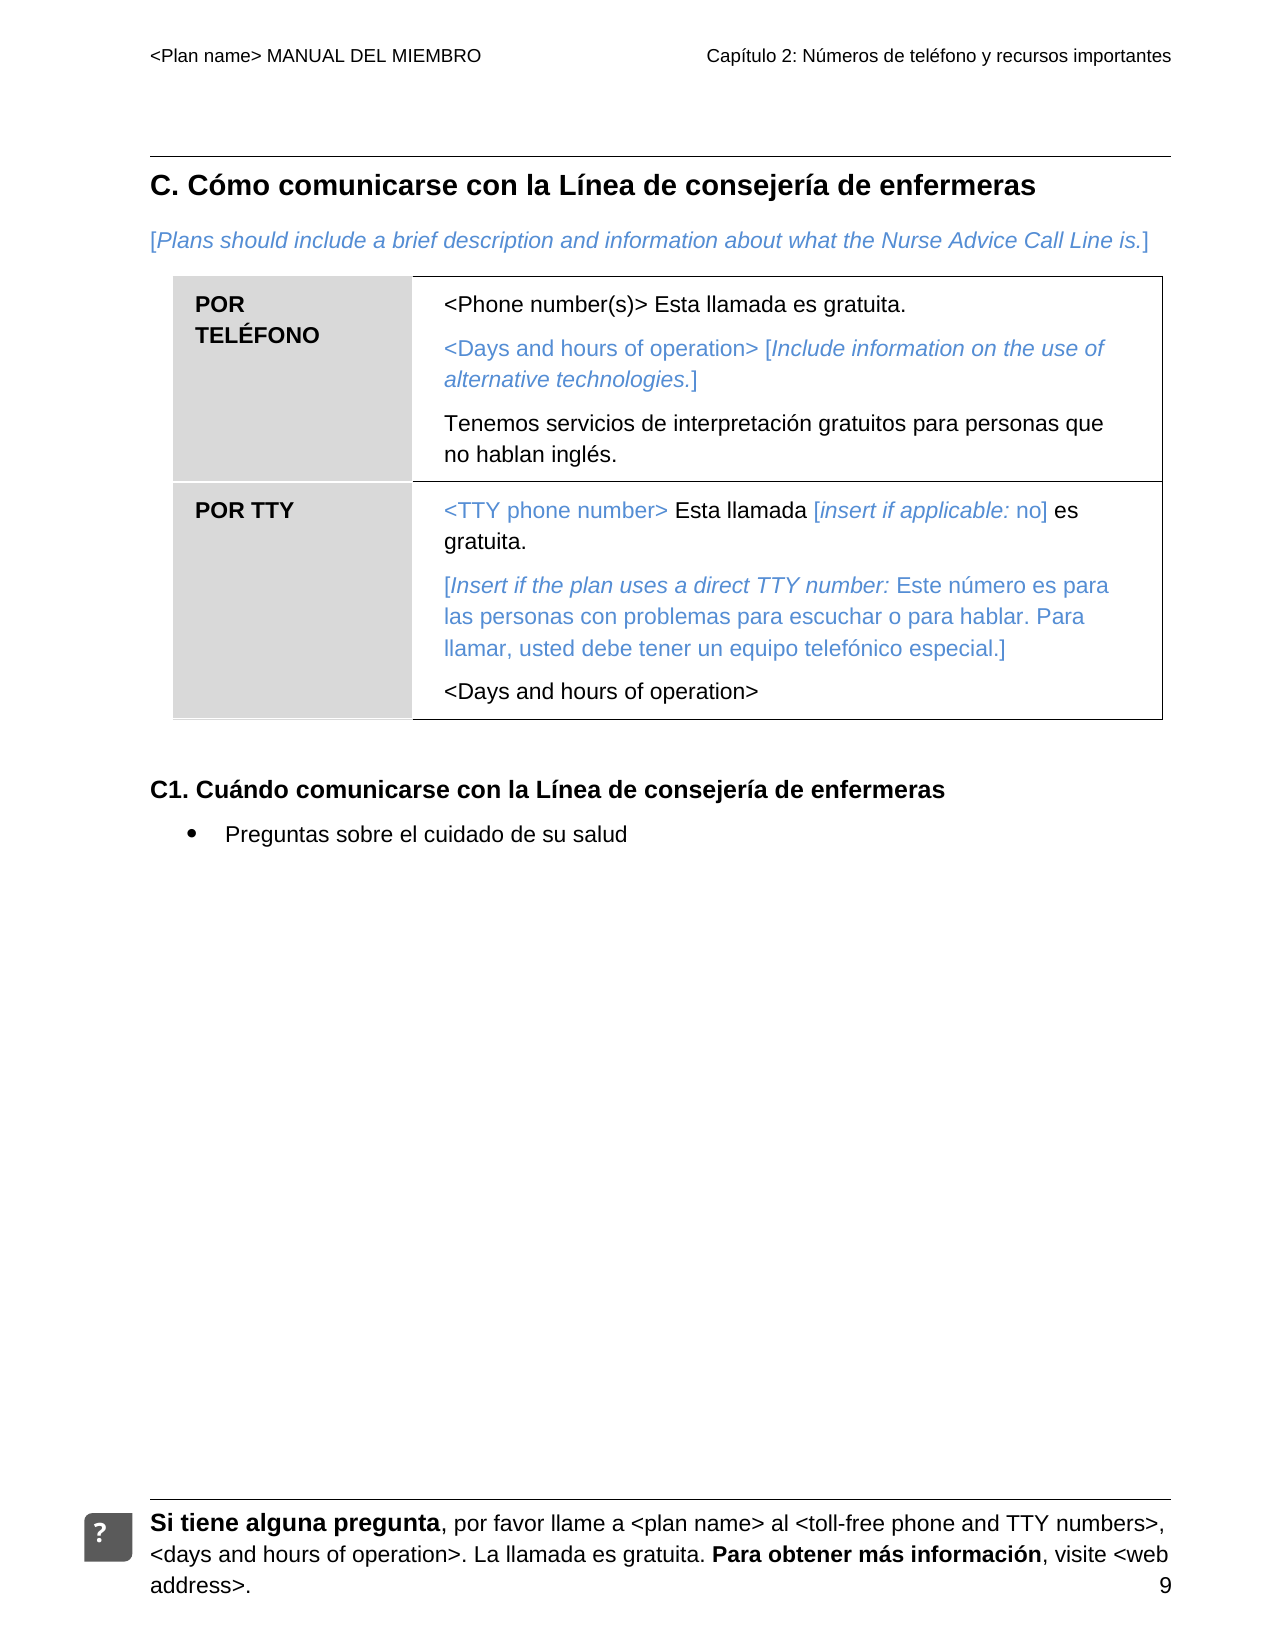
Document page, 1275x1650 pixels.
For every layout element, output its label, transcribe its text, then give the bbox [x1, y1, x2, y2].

table_header <Phone number(s)> Esta llamada es gratuita. <Days and hours of operation> [Include information on the use of alternative technologies.] Tenemos servicios de interpretación gratuitos para personas que no hablan inglés. [413, 277, 1162, 481]
subtitle C. Cómo comunicarse con la Línea de consejería de enfermeras [150, 157, 1171, 203]
table_header POR TELÉFONO [173, 277, 412, 481]
subtitle C1. Cuándo comunicarse con la Línea de consejería de enfermeras [150, 772, 1171, 805]
table_cell POR TTY [173, 483, 412, 718]
text Preguntas sobre el cuidado de su salud [187, 817, 1096, 849]
table_cell <TTY phone number> Esta llamada [insert if applicable: no] es gratuita. [Insert if the plan uses a direct TTY number: Este número es para las personas con problemas para escuchar o para hablar. Para llamar, usted debe tener un equipo telefónico especial.] <Days and hours of operation> [413, 482, 1162, 718]
text [Plans should include a brief description and information about what the Nurse Advice Call Line is.] [150, 224, 1171, 255]
